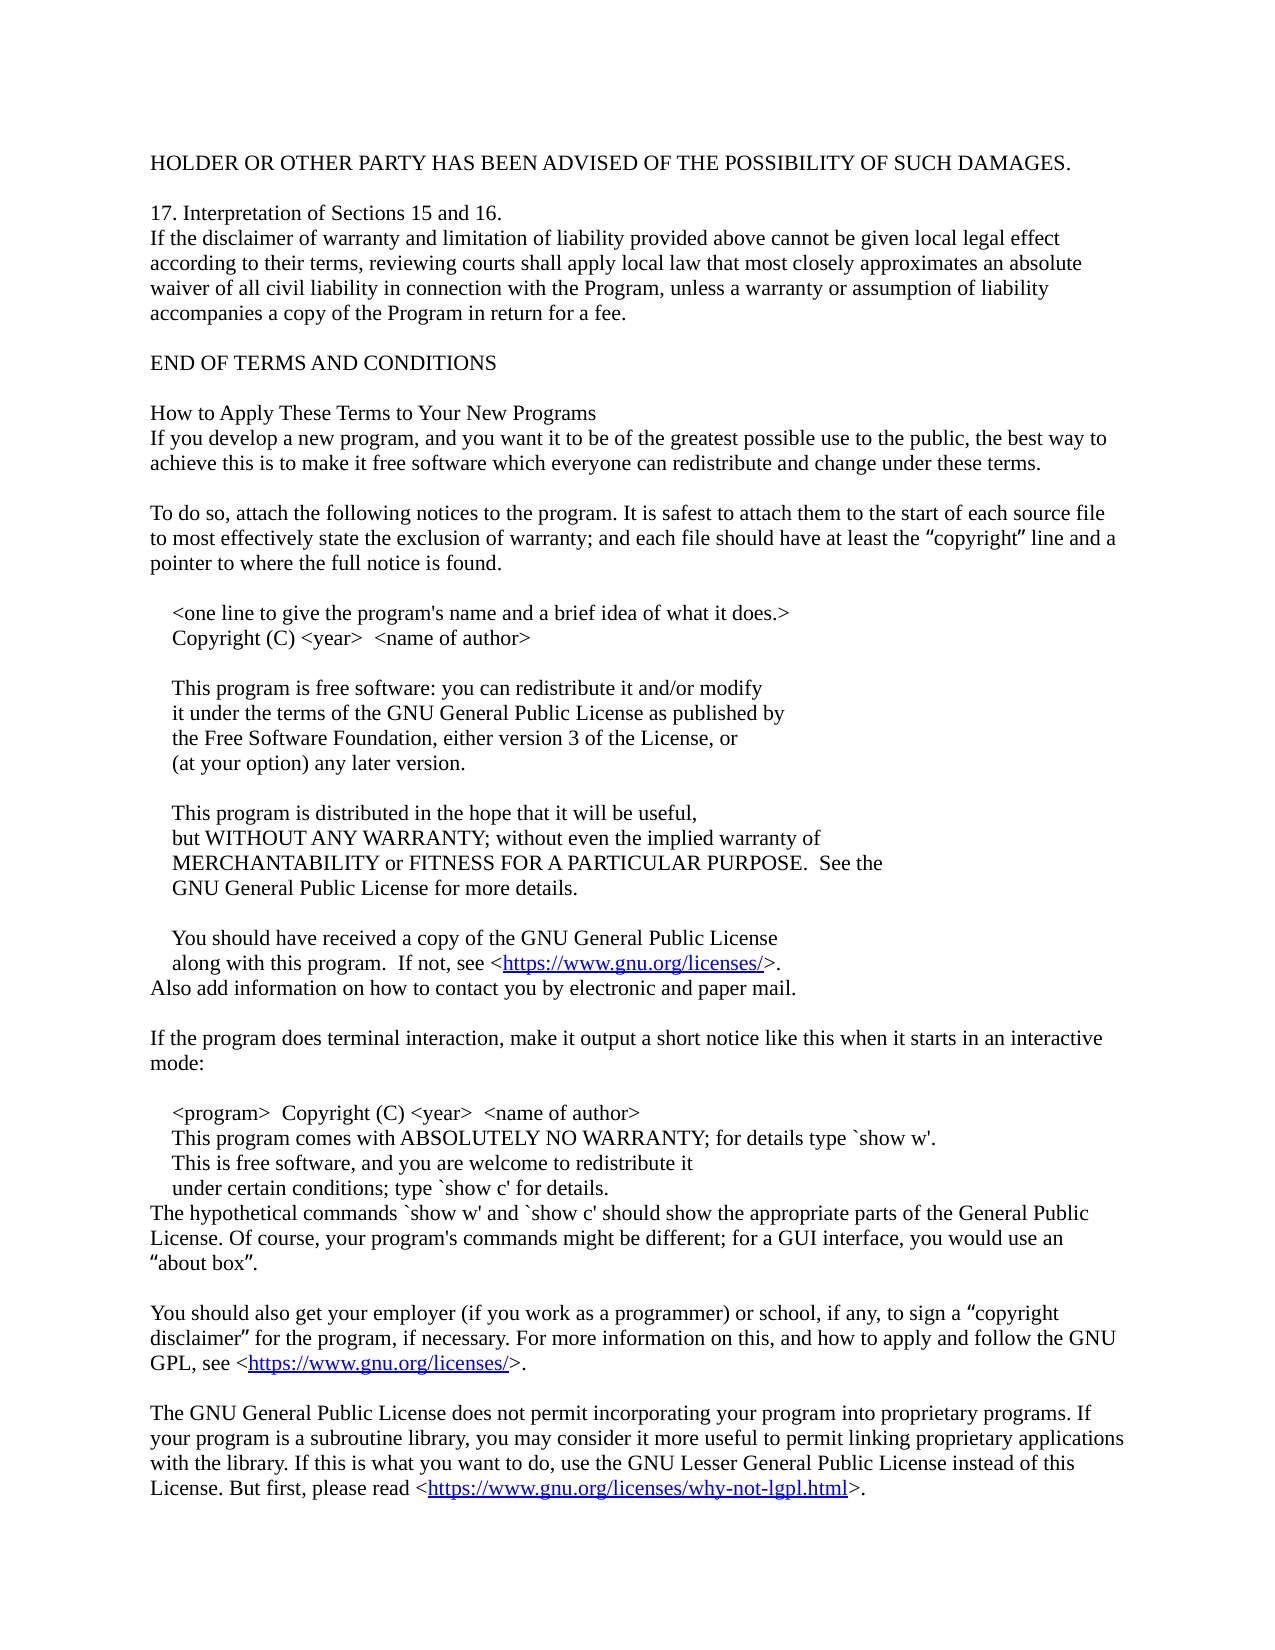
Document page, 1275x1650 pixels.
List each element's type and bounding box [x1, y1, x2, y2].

text [150, 150, 1125, 1500]
